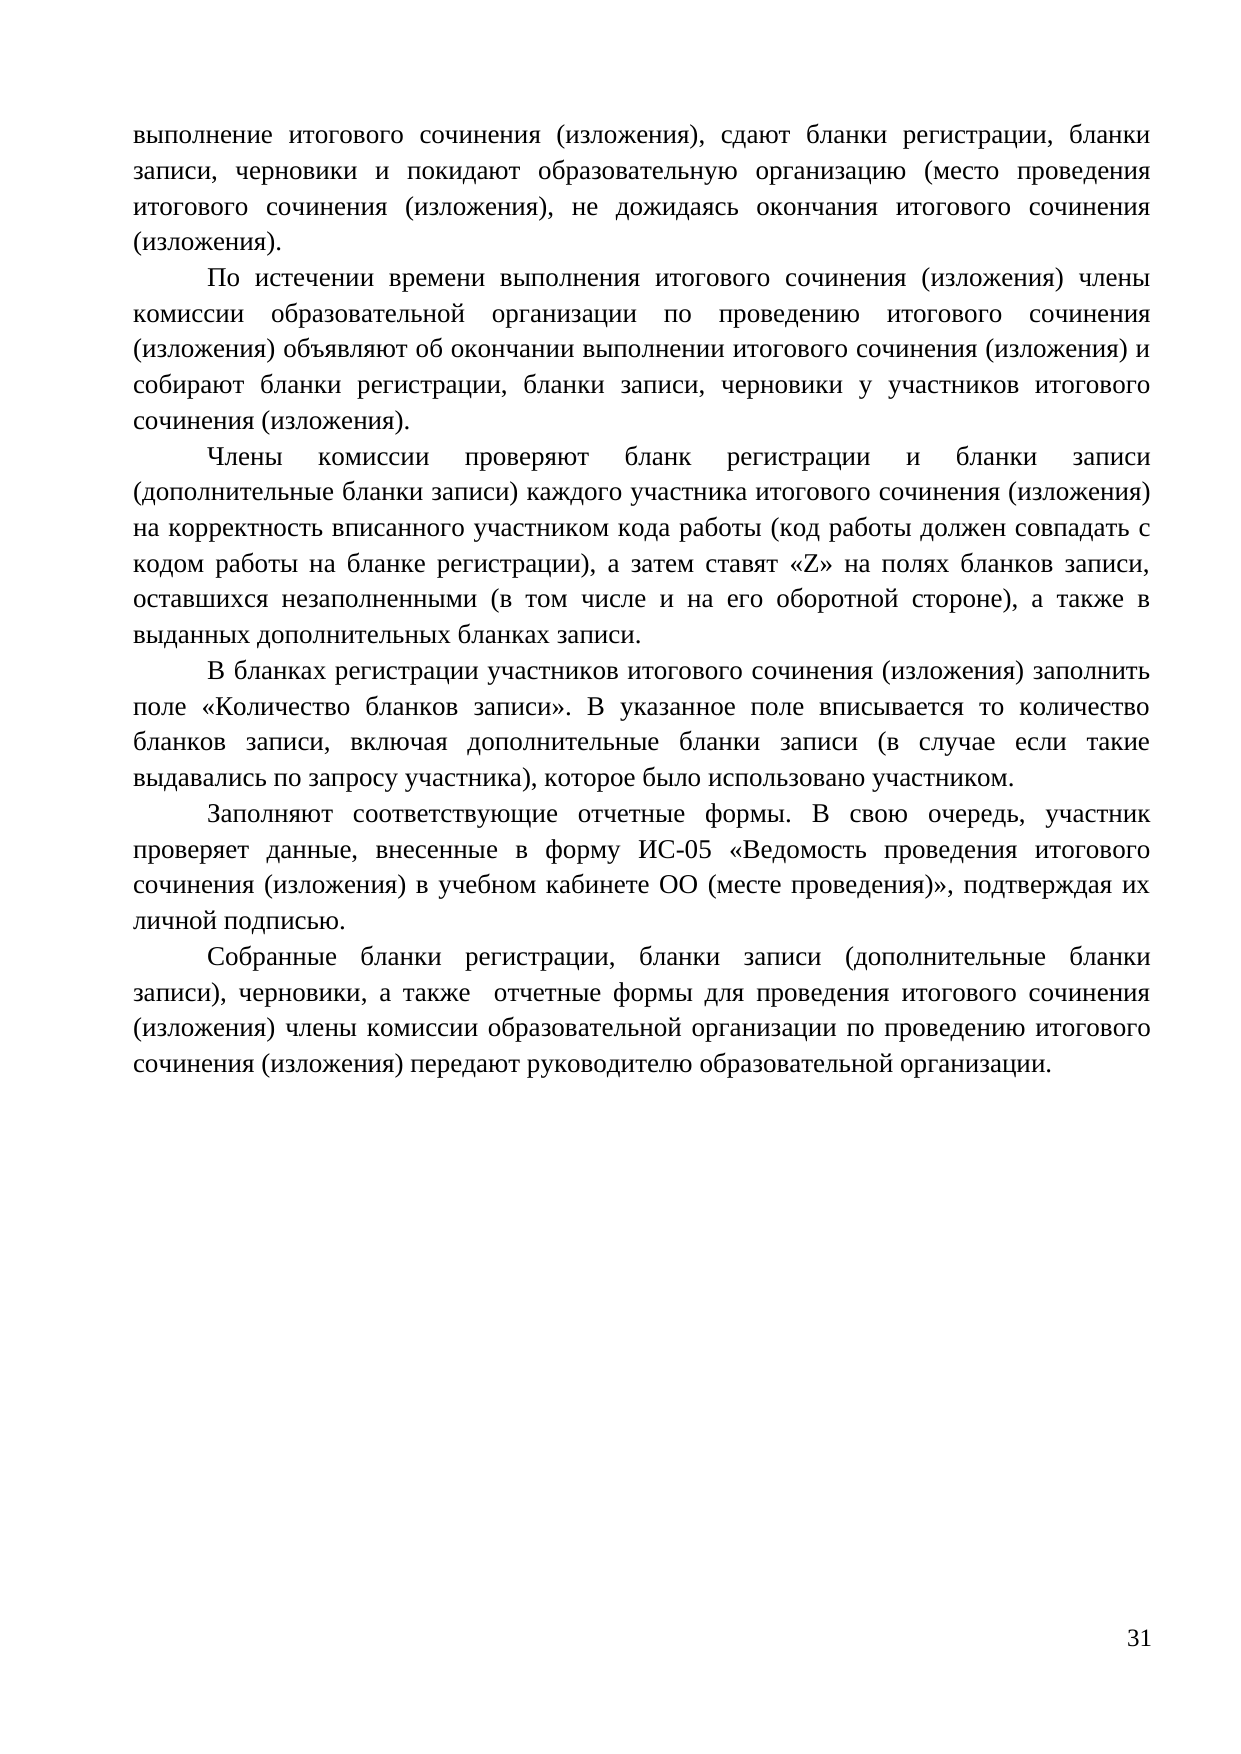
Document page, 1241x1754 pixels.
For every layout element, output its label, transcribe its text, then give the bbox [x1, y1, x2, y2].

text В бланках регистрации участников итогового сочинения (изложения) заполнить поле «Количество бланков записи». В указанное поле вписывается то количество бланков записи, включая дополнительные бланки записи (в случае если такие выдавались по запросу участника), которое было использовано участником. [133, 654, 1152, 792]
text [133, 118, 1152, 256]
text Собранные бланки регистрации, бланки записи (дополнительные бланки записи), черновики, а также отчетные формы для проведения итогового сочинения (изложения) члены комиссии образовательной организации по проведению итогового сочинения (изложения) передают руководителю образовательной организации. [133, 940, 1152, 1078]
text Члены комиссии проверяют бланк регистрации и бланки записи (дополнительные бланки записи) каждого участника итогового сочинения (изложения) на корректность вписанного участником кода работы (код работы должен совпадать с кодом работы на бланке регистрации), а затем ставят «Z» на полях бланков записи, оставшихся незаполненными (в том числе и на его оборотной стороне), а также в выданных дополнительных бланках записи. [133, 440, 1152, 649]
text Заполняют соответствующие отчетные формы. В свою очередь, участник проверяет данные, внесенные в форму ИС-05 «Ведомость проведения итогового сочинения (изложения) в учебном кабинете ОО (месте проведения)», подтверждая их личной подписью. [133, 797, 1152, 935]
text По истечении времени выполнения итогового сочинения (изложения) члены комиссии образовательной организации по проведению итогового сочинения (изложения) объявляют об окончании выполнении итогового сочинения (изложения) и собирают бланки регистрации, бланки записи, черновики у участников итогового сочинения (изложения). [133, 261, 1152, 435]
